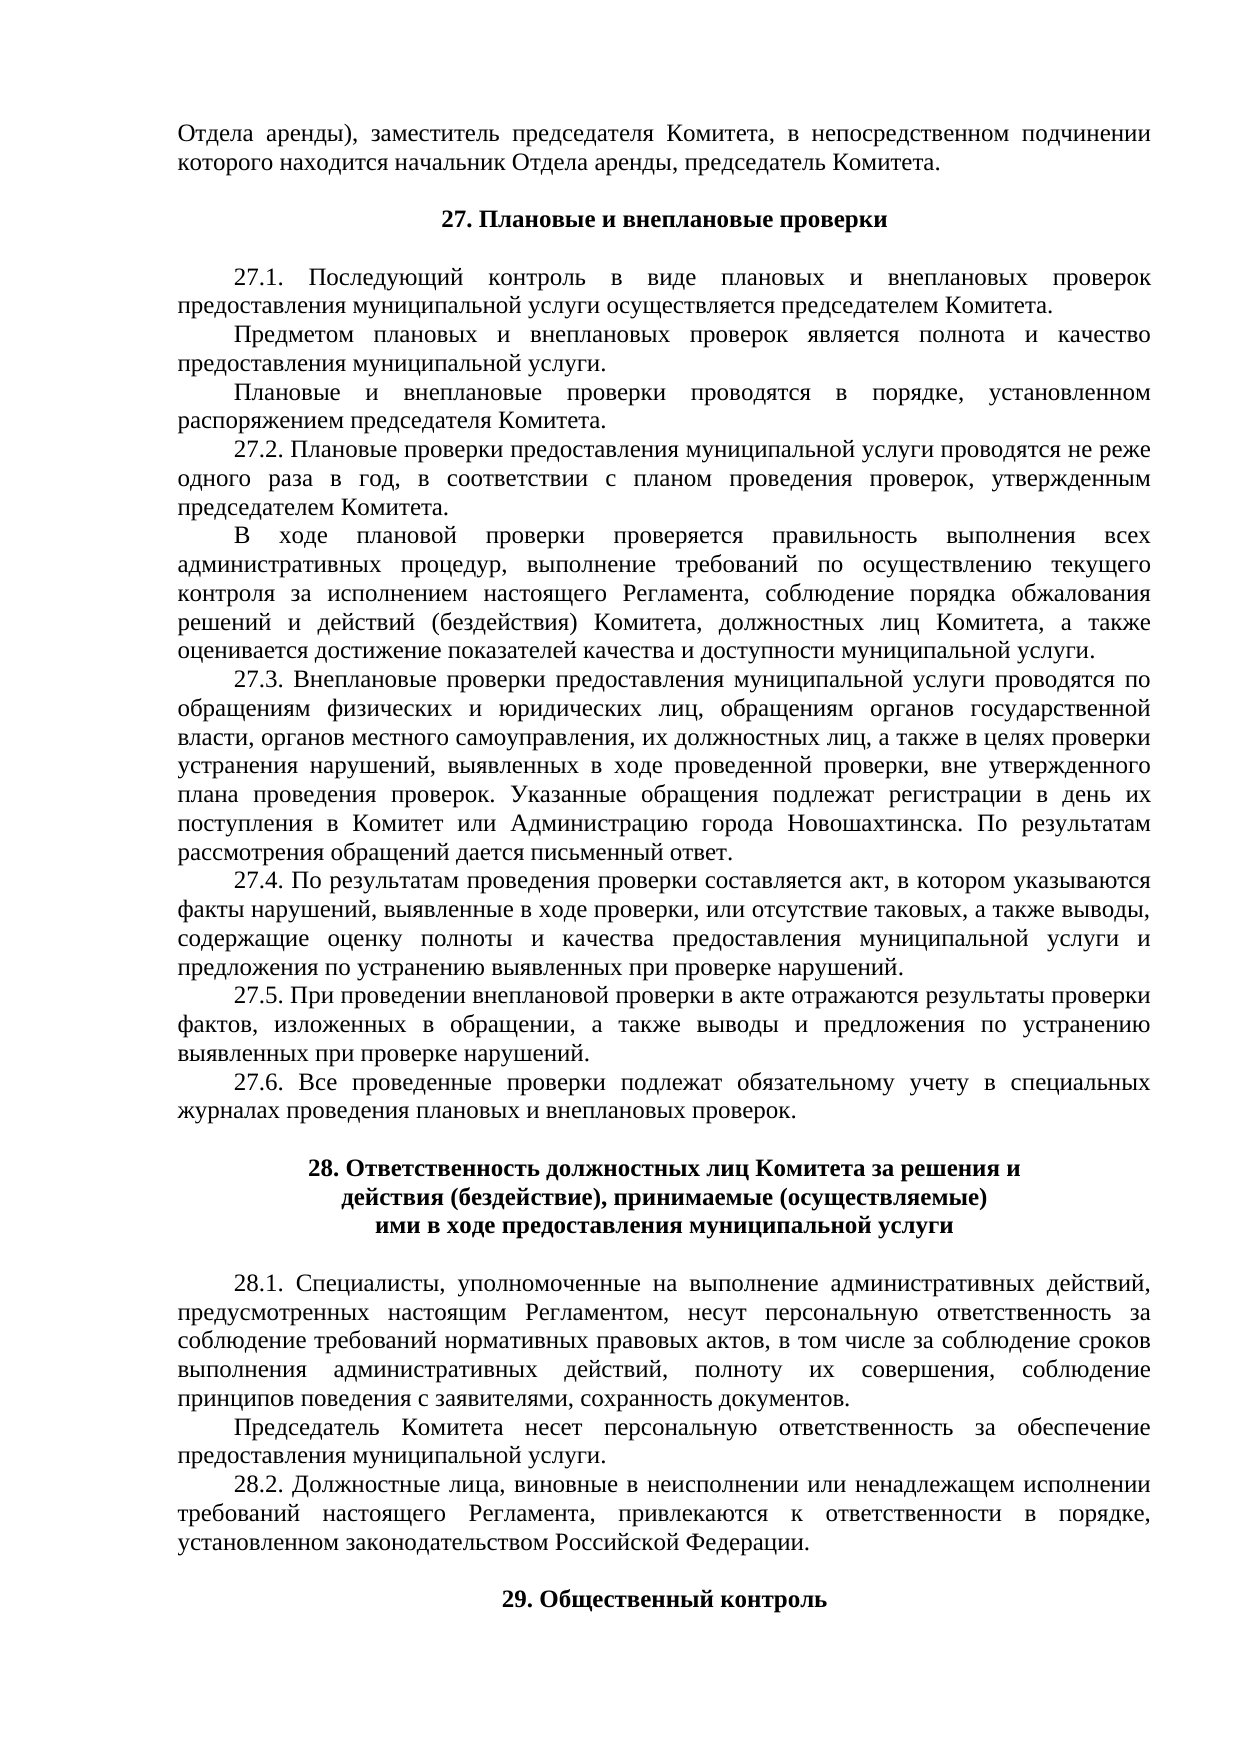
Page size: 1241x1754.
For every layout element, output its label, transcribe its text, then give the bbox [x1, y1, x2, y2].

text В ходе плановой проверки проверяется правильность выполнения всех административных процедур, выполнение требований по осуществлению текущего контроля за исполнением настоящего Регламента, соблюдение порядка обжалования решений и действий (бездействия) Комитета, должностных лиц Комитета, а также оценивается достижение показателей качества и доступности муниципальной услуги. [177, 521, 1152, 664]
text 27.2. Плановые проверки предоставления муниципальной услуги проводятся не реже одного раза в год, в соответствии с планом проведения проверок, утвержденным председателем Комитета. [177, 434, 1152, 521]
text 27.1. Последующий контроль в виде плановых и внеплановых проверок предоставления муниципальной услуги осуществляется председателем Комитета. [177, 262, 1152, 319]
title 27. Плановые и внеплановые проверки [177, 204, 1152, 233]
title 29. Общественный контроль [177, 1584, 1152, 1613]
text Плановые и внеплановые проверки проводятся в порядке, установленном распоряжением председателя Комитета. [177, 377, 1152, 434]
text 28.1. Специалисты, уполномоченные на выполнение административных действий, предусмотренных настоящим Регламентом, несут персональную ответственность за соблюдение требований нормативных правовых актов, в том числе за соблюдение сроков выполнения административных действий, полноту их совершения, соблюдение принципов поведения с заявителями, сохранность документов. [177, 1268, 1152, 1412]
title 28. Ответственность должностных лиц Комитета за решения и [177, 1153, 1152, 1182]
text 27.3. Внеплановые проверки предоставления муниципальной услуги проводятся по обращениям физических и юридических лиц, обращениям органов государственной власти, органов местного самоуправления, их должностных лиц, а также в целях проверки устранения нарушений, выявленных в ходе проведенной проверки, вне утвержденного плана проведения проверок. Указанные обращения подлежат регистрации в день их поступления в Комитет или Администрацию города Новошахтинска. По результатам рассмотрения обращений дается письменный ответ. [177, 664, 1152, 866]
title действия (бездействие), принимаемые (осуществляемые) [177, 1182, 1152, 1211]
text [177, 118, 1152, 176]
text 27.4. По результатам проведения проверки составляется акт, в котором указываются факты нарушений, выявленные в ходе проверки, или отсутствие таковых, а также выводы, содержащие оценку полноты и качества предоставления муниципальной услуги и предложения по устранению выявленных при проверке нарушений. [177, 866, 1152, 981]
text Предметом плановых и внеплановых проверок является полнота и качество предоставления муниципальной услуги. [177, 319, 1152, 377]
text 27.5. При проведении внеплановой проверки в акте отражаются результаты проверки фактов, изложенных в обращении, а также выводы и предложения по устранению выявленных при проверке нарушений. [177, 981, 1152, 1067]
text 27.6. Все проведенные проверки подлежат обязательному учету в специальных журналах проведения плановых и внеплановых проверок. [177, 1067, 1152, 1124]
text Председатель Комитета несет персональную ответственность за обеспечение предоставления муниципальной услуги. [177, 1412, 1152, 1469]
title ими в ходе предоставления муниципальной услуги [177, 1211, 1152, 1239]
text 28.2. Должностные лица, виновные в неисполнении или ненадлежащем исполнении требований настоящего Регламента, привлекаются к ответственности в порядке, установленном законодательством Российской Федерации. [177, 1469, 1152, 1556]
